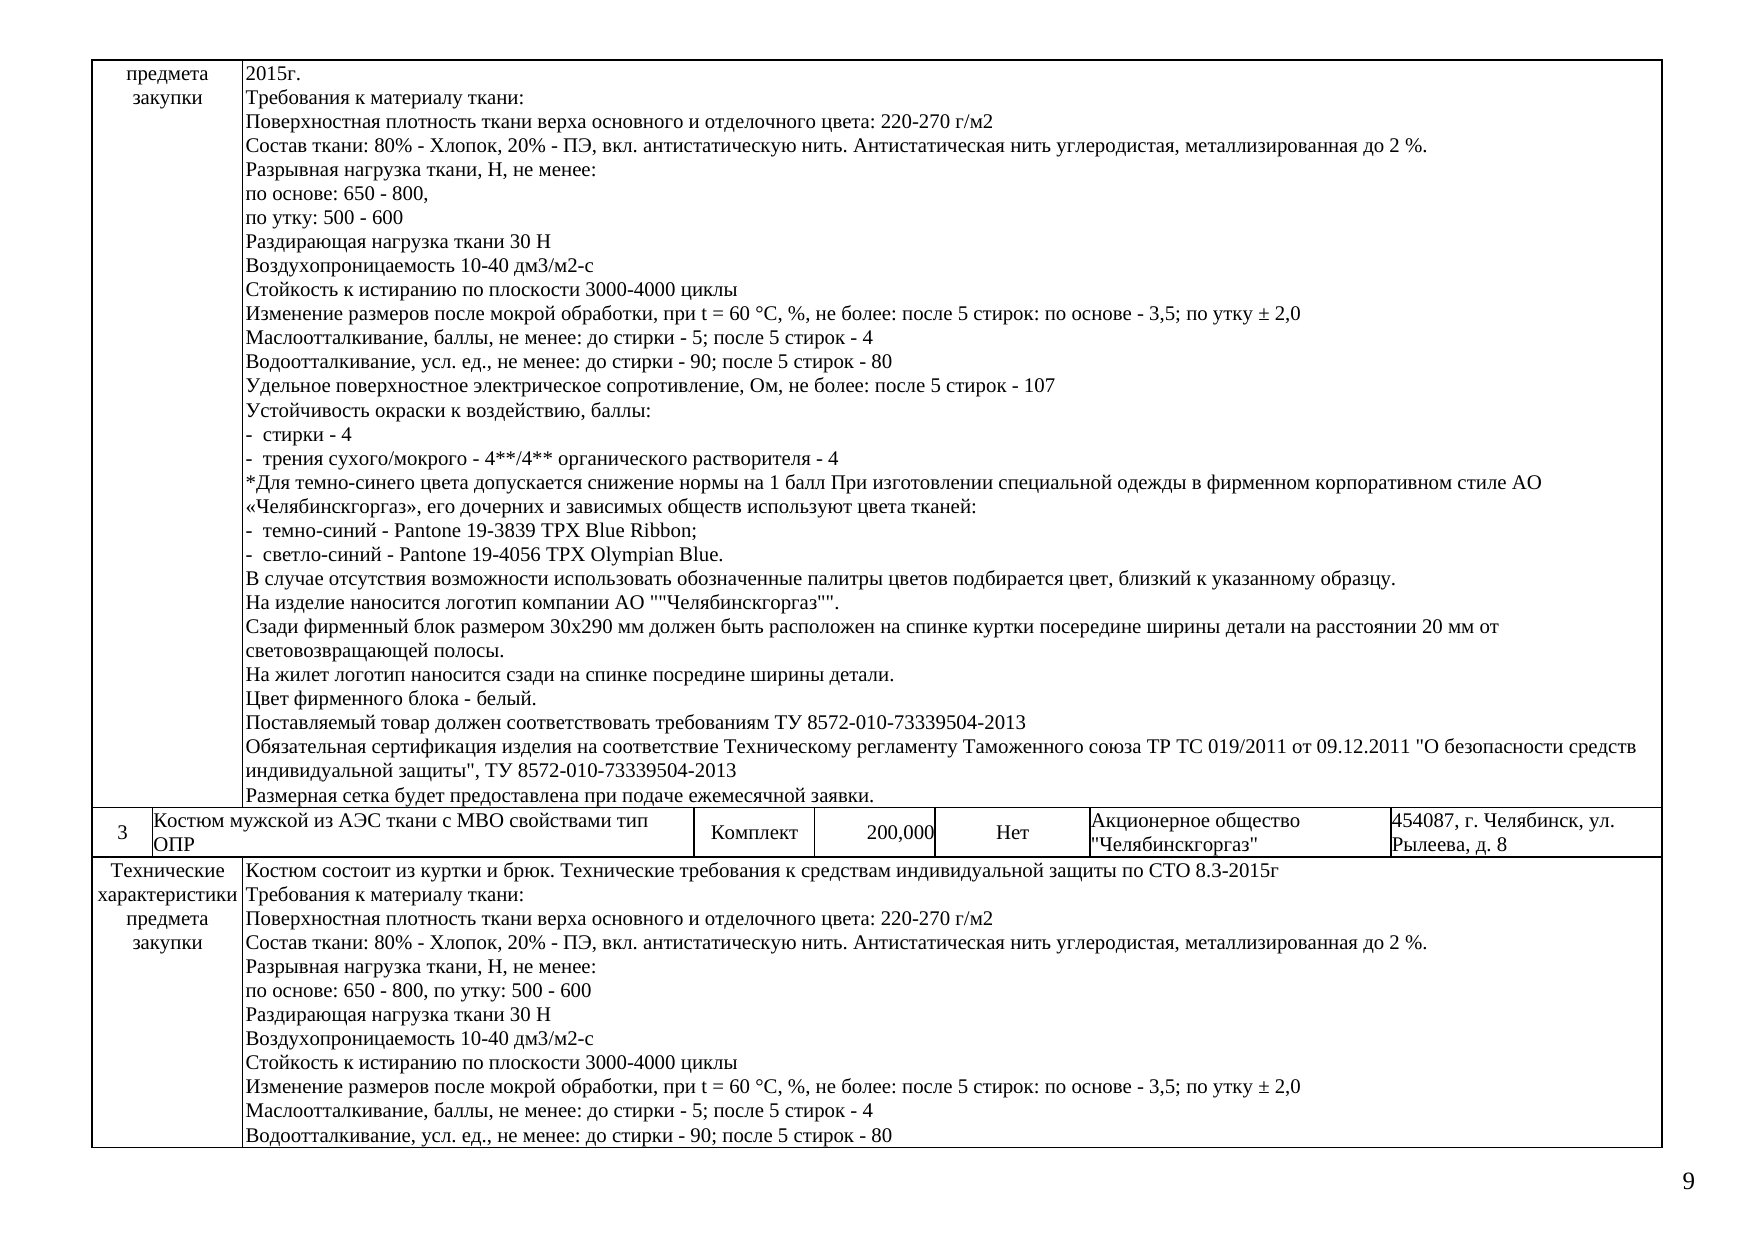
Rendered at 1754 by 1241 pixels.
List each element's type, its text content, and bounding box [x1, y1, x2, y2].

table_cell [243, 858, 1661, 1147]
table_cell 200,000 [815, 808, 934, 856]
table_cell Костюм мужской из АЭС ткани с МВО свойствами тип ОПР [153, 808, 693, 856]
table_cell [93, 858, 242, 1147]
table_cell 3 [93, 808, 152, 856]
table_cell Комплект [695, 808, 814, 856]
table_cell Акционерное общество "Челябинскгоргаз" [1091, 808, 1390, 856]
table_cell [243, 61, 1661, 807]
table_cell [93, 61, 242, 807]
table_cell Нет [936, 808, 1089, 856]
table_cell 454087, г. Челябинск, ул. Рылеева, д. 8 [1392, 808, 1661, 856]
